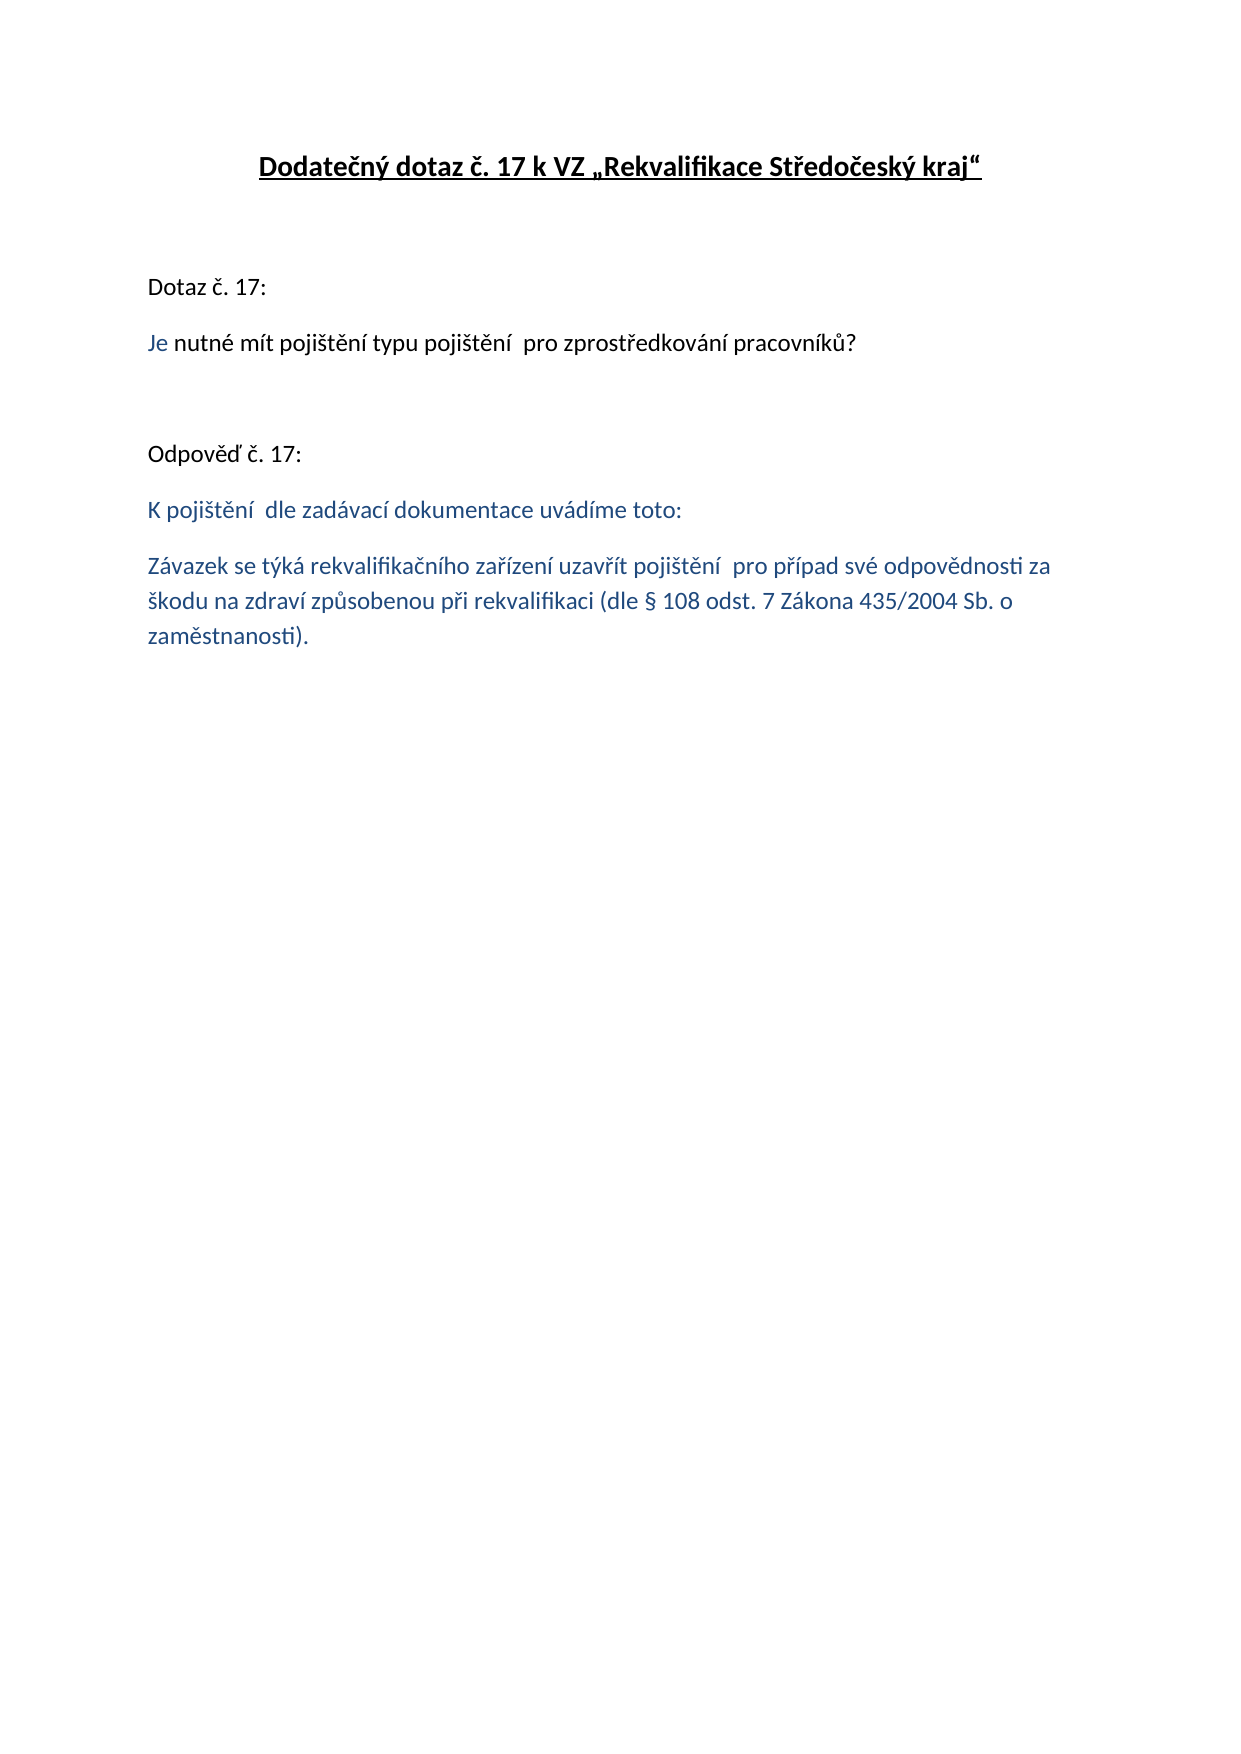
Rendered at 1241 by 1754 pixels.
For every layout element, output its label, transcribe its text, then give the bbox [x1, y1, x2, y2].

text K pojištění dle zadávací dokumentace uvádíme toto: [148, 494, 1093, 525]
text Dotaz č. 17: [148, 271, 1093, 302]
text Závazek se týká rekvalifikačního zařízení uzavřít pojištění pro případ své odpovědnosti za škodu na zdraví způsobenou při rekvalifikaci (dle § 108 odst. 7 Zákona 435/2004 Sb. o zaměstnanosti). [148, 550, 1093, 651]
text Dodatečný dotaz č. 17 k VZ „Rekvalifikace Středočeský kraj“ [148, 148, 1093, 183]
text Odpověď č. 17: [148, 439, 1093, 469]
text Je nutné mít pojištění typu pojištění pro zprostředkování pracovníků? [148, 327, 1093, 357]
